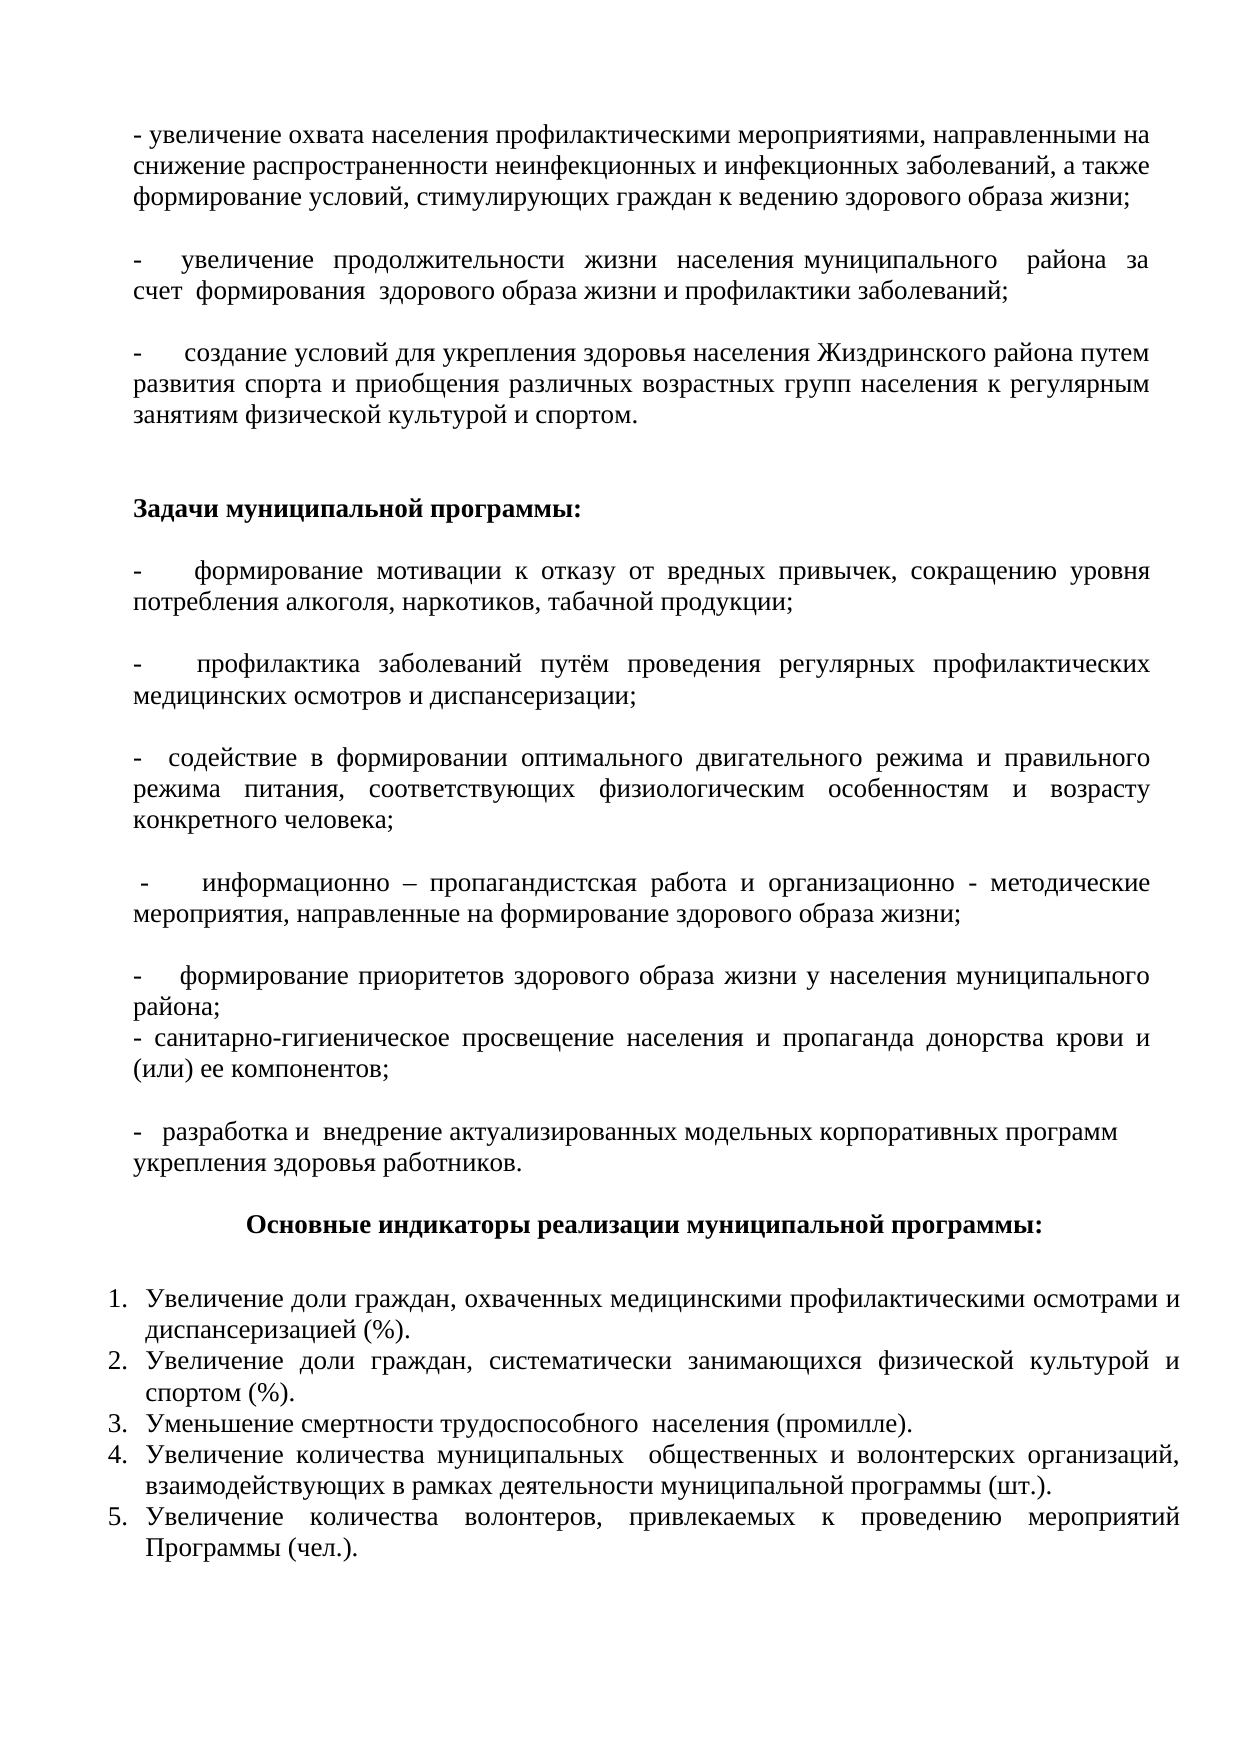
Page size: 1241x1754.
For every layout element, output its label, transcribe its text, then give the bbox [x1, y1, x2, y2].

text - содействие в формировании оптимального двигательного режима и правильного режима питания, соответствующих физиологическим особенностям и возрасту конкретного человека; [133, 741, 1152, 834]
text Задачи муниципальной программы: [133, 492, 1152, 523]
text - разработка и внедрение актуализированных модельных корпоративных программ укрепления здоровья работников. [133, 1115, 1152, 1177]
table_header Увеличение доли граждан, охваченных медицинскими профилактическими осмотрами и диспансеризацией (%). Увеличение доли граждан, систематически занимающихся физической культурой и спортом (%). Уменьшение смертности трудоспособного населения (промилле). Увеличение количества муниципальных общественных и волонтерских организаций, взаимодействующих в рамках деятельности муниципальной программы (шт.). Увеличение количества волонтеров, привлекаемых к проведению мероприятий Программы (чел.). [97, 1272, 1187, 1573]
text - санитарно-гигиеническое просвещение населения и пропаганда донорства крови и (или) ее компонентов; [133, 1021, 1152, 1084]
text - профилактика заболеваний путём проведения регулярных профилактических медицинских осмотров и диспансеризации; [133, 648, 1152, 710]
text - увеличение охвата населения профилактическими мероприятиями, направленными на снижение распространенности неинфекционных и инфекционных заболеваний, а также формирование условий, стимулирующих граждан к ведению здорового образа жизни; [133, 118, 1152, 212]
text Основные индикаторы реализации муниципальной программы: [133, 1208, 1152, 1239]
text - формирование приоритетов здорового образа жизни у населения муниципального района; [133, 959, 1152, 1021]
text - информационно – пропагандистская работа и организационно - методические мероприятия, направленные на формирование здорового образа жизни; [133, 866, 1152, 928]
text - формирование мотивации к отказу от вредных привычек, сокращению уровня потребления алкоголя, наркотиков, табачной продукции; [133, 554, 1152, 616]
text - создание условий для укрепления здоровья населения Жиздринского района путем развития спорта и приобщения различных возрастных групп населения к регулярным занятиям физической культурой и спортом. [133, 336, 1152, 429]
text - увеличение продолжительности жизни населения муниципального района за счет формирования здорового образа жизни и профилактики заболеваний; [133, 243, 1152, 305]
